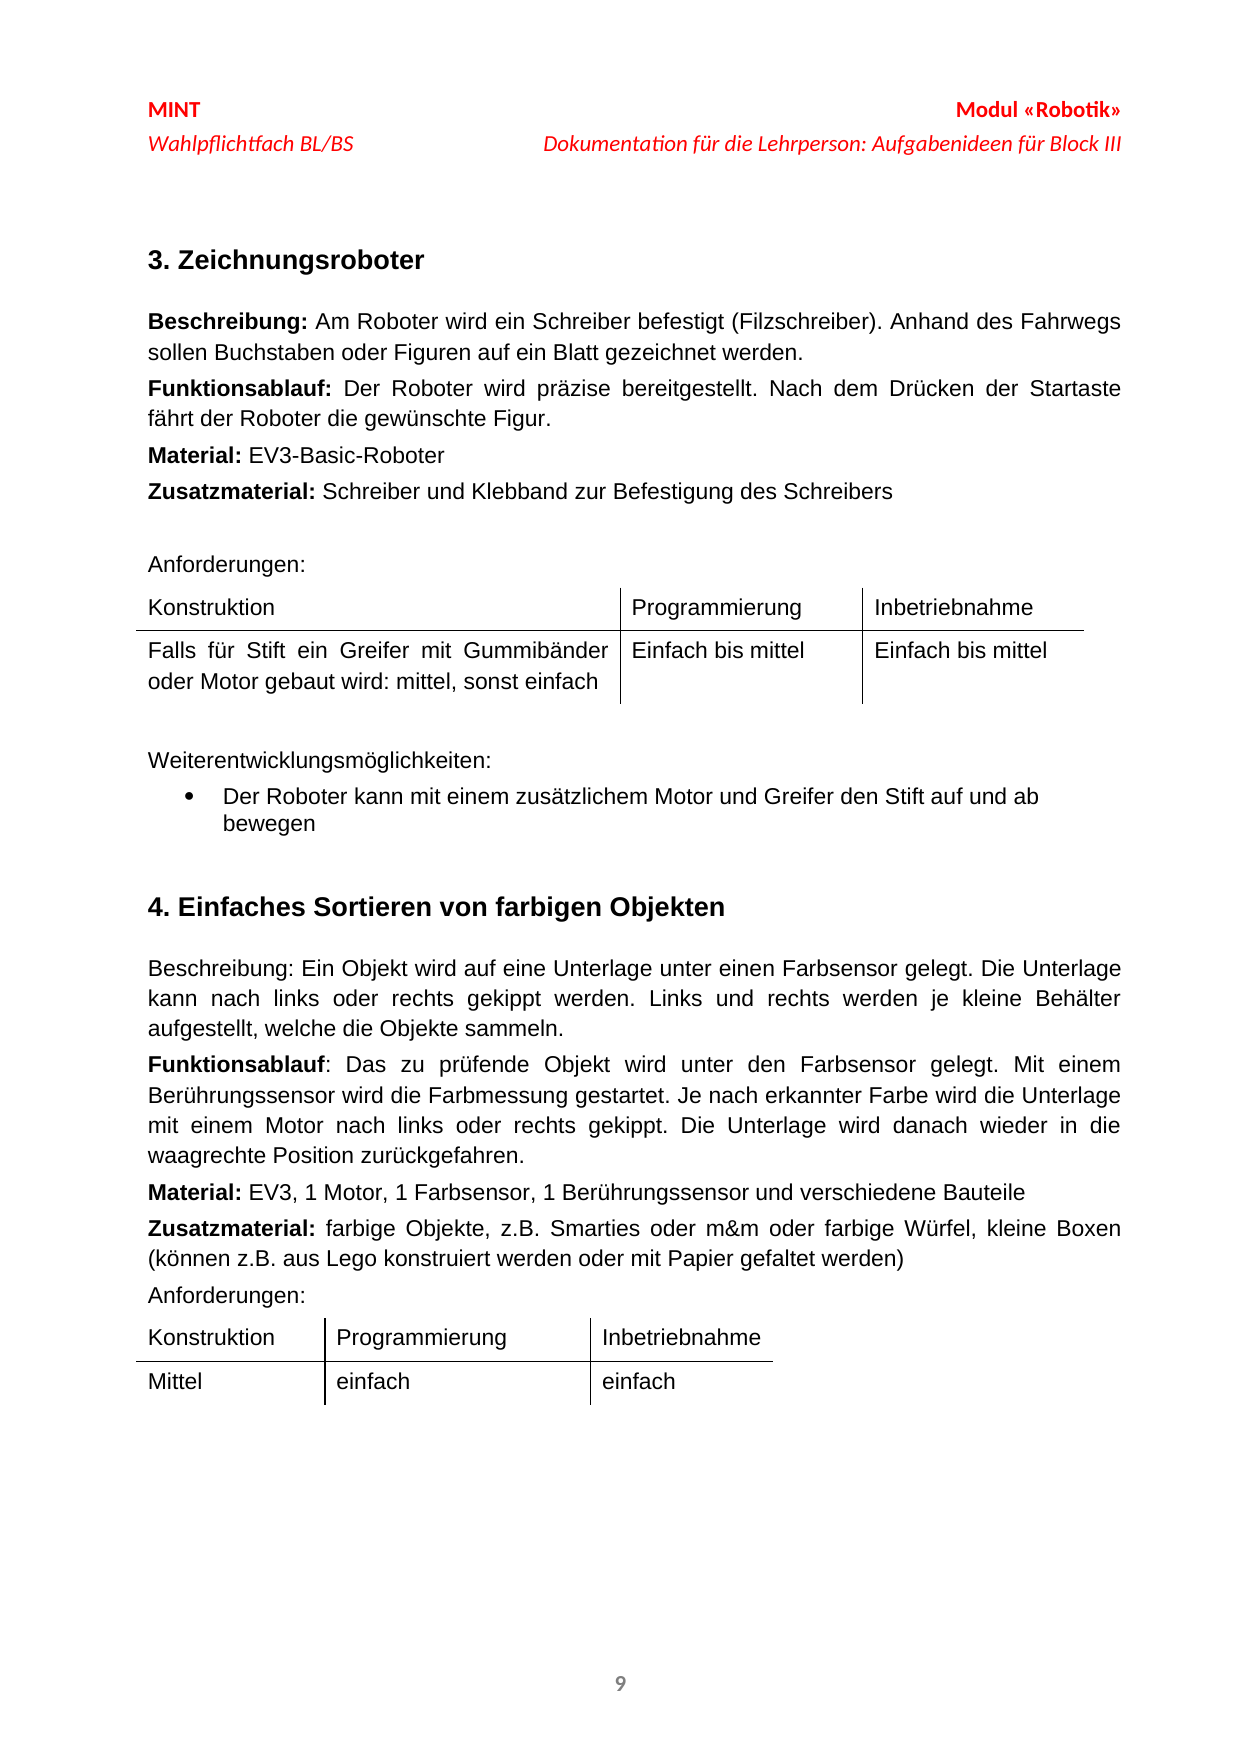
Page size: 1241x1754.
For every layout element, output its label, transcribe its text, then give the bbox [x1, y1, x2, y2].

text Zusatzmaterial: Schreiber und Klebband zur Befestigung des Schreibers [148, 478, 1122, 504]
table_header Inbetriebnahme [591, 1318, 772, 1361]
subtitle 4. Einfaches Sortieren von farbigen Objekten [148, 891, 1122, 922]
text Zusatzmaterial: farbige Objekte, z.B. Smarties oder m&m oder farbige Würfel, kleine Boxen (können z.B. aus Lego konstruiert werden oder mit Papier gefaltet werden) [148, 1215, 1122, 1272]
table_cell Einfach bis mittel [863, 631, 1084, 704]
table_header Inbetriebnahme [863, 588, 1084, 630]
text Anforderungen: [148, 1282, 1122, 1308]
table_header Konstruktion [136, 588, 620, 630]
text Anforderungen: [148, 551, 1122, 577]
text Beschreibung: Am Roboter wird ein Schreiber befestigt (Filzschreiber). Anhand des Fahrwegs sollen Buchstaben oder Figuren auf ein Blatt gezeichnet werden. [148, 308, 1122, 365]
table_header Programmierung [621, 588, 862, 630]
table_cell Falls für Stift ein Greifer mit Gummibänder oder Motor gebaut wird: mittel, sonst einfach [136, 631, 620, 704]
text Weiterentwicklungsmöglichkeiten: [148, 747, 1122, 773]
text Material: EV3-Basic-Roboter [148, 442, 1122, 468]
text Funktionsablauf: Der Roboter wird präzise bereitgestellt. Nach dem Drücken der Startaste fährt der Roboter die gewünschte Figur. [148, 375, 1122, 432]
table_cell Mittel [136, 1362, 324, 1404]
list Der Roboter kann mit einem zusätzlichem Motor und Greifer den Stift auf und ab bewegen [185, 783, 1122, 836]
text Material: EV3, 1 Motor, 1 Farbsensor, 1 Berührungssensor und verschiedene Bauteile [148, 1178, 1122, 1205]
table_header Konstruktion [136, 1318, 324, 1361]
text Funktionsablauf: Das zu prüfende Objekt wird unter den Farbsensor gelegt. Mit einem Berührungssensor wird die Farbmessung gestartet. Je nach erkannter Farbe wird die Unterlage mit einem Motor nach links oder rechts gekippt. Die Unterlage wird danach wieder in die waagrechte Position zurückgefahren. [148, 1051, 1122, 1168]
text Beschreibung: Ein Objekt wird auf eine Unterlage unter einen Farbsensor gelegt. Die Unterlage kann nach links oder rechts gekippt werden. Links und rechts werden je kleine Behälter aufgestellt, welche die Objekte sammeln. [148, 954, 1122, 1041]
table_cell Einfach bis mittel [621, 631, 862, 704]
subtitle 3. Zeichnungsroboter [148, 244, 1122, 276]
table_cell einfach [326, 1362, 590, 1404]
table_cell einfach [591, 1362, 772, 1404]
table_header Programmierung [326, 1318, 590, 1361]
